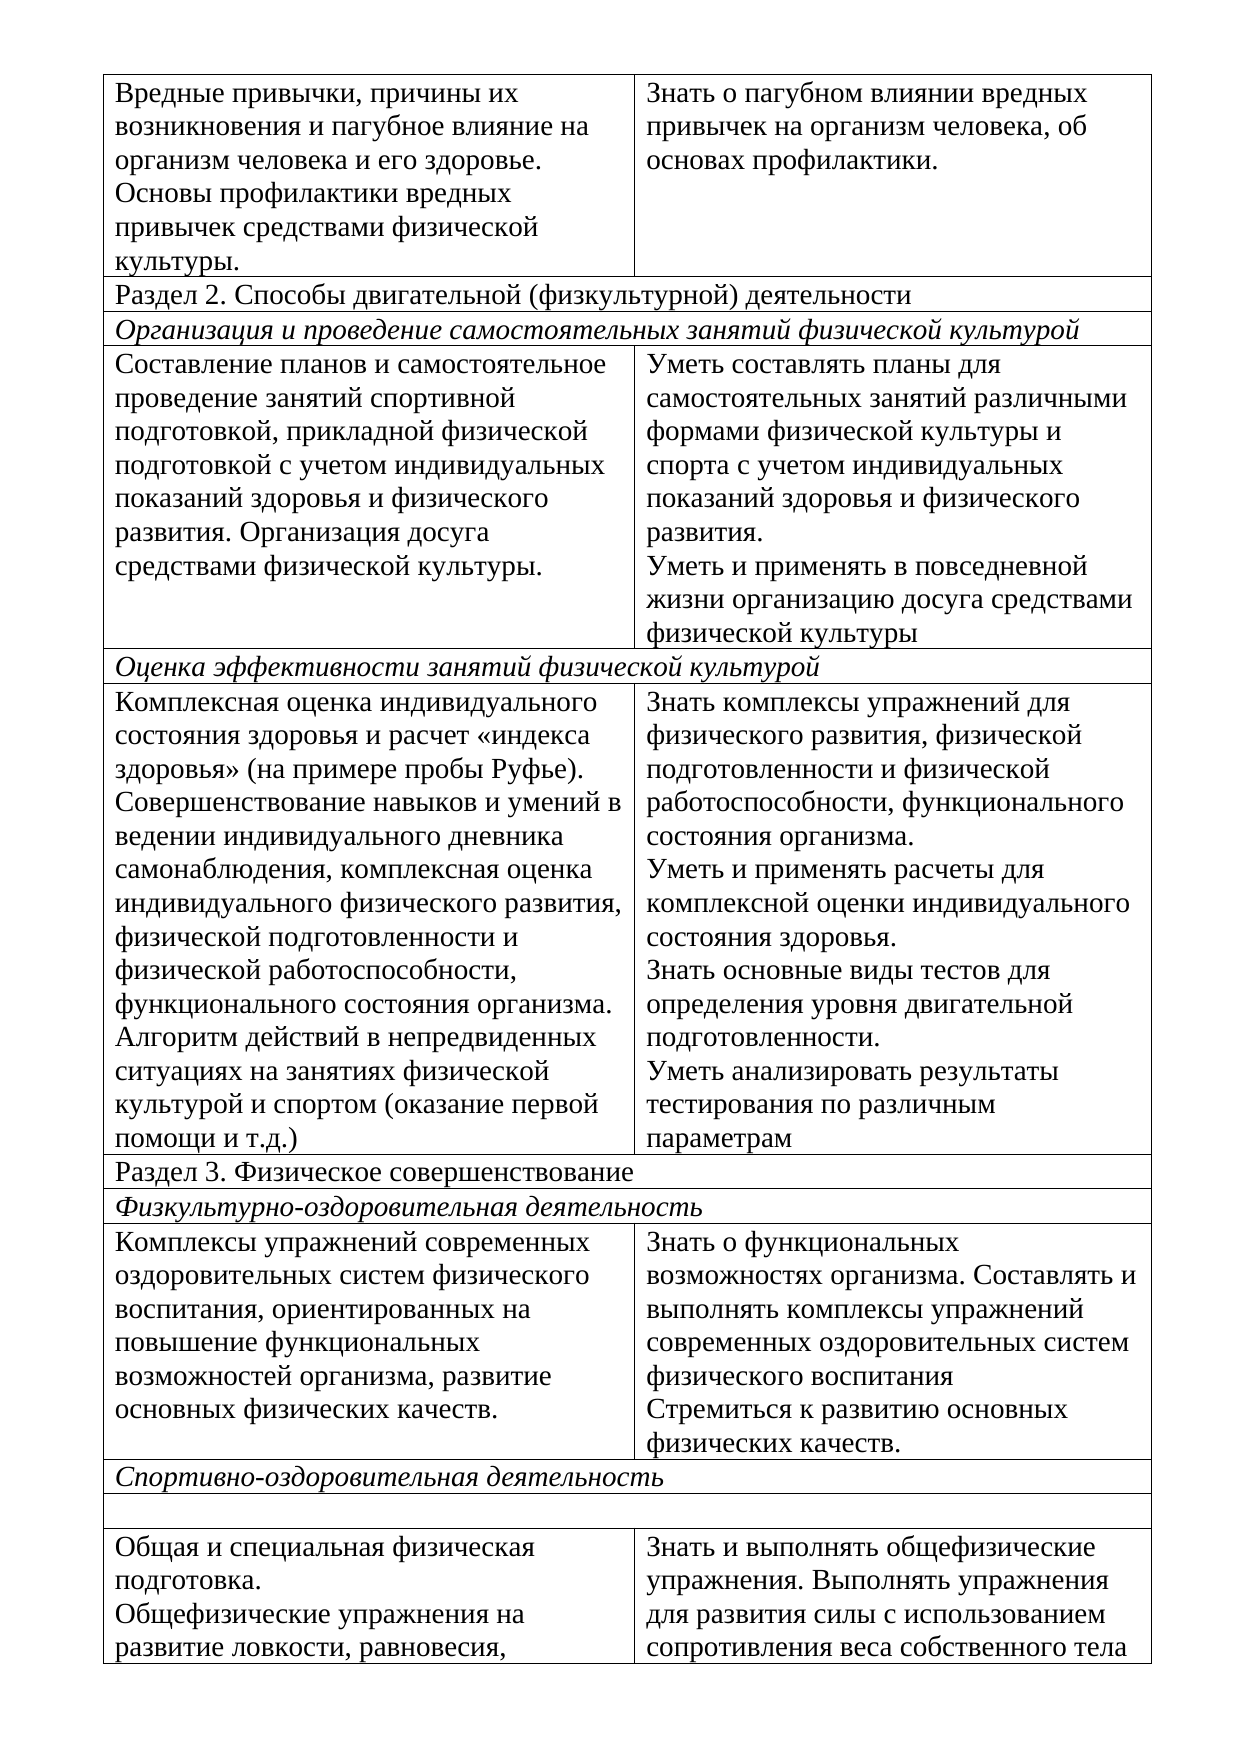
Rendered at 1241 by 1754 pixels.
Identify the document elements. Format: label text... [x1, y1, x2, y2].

table_cell Раздел 3. Физическое совершенствование [104, 1155, 1151, 1188]
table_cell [104, 1529, 634, 1663]
table_cell Спортивно-оздоровительная деятельность [104, 1460, 1151, 1493]
table_cell Знать о пагубном влиянии вредных привычек на организм человека, об основах профилактики. [635, 75, 1151, 276]
table_cell Раздел 2. Способы двигательной (физкультурной) деятельности [104, 277, 1151, 311]
table_cell Комплексы упражнений современных оздоровительных систем физического воспитания, ориентированных на повышение функциональных возможностей организма, развитие основных физических качеств. [104, 1224, 634, 1458]
table_cell Комплексная оценка индивидуального состояния здоровья и расчет «индекса здоровья» (на примере пробы Руфье). Совершенствование навыков и умений в ведении индивидуального дневника самонаблюдения, комплексная оценка индивидуального физического развития, физической подготовленности и физической работоспособности, функционального состояния организма. Алгоритм действий в непредвиденных ситуациях на занятиях физической культурой и спортом (оказание первой помощи и т.д.) [104, 684, 634, 1153]
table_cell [635, 1529, 1151, 1663]
table_cell Вредные привычки, причины их возникновения и пагубное влияние на организм человека и его здоровье. Основы профилактики вредных привычек средствами физической культуры. [104, 75, 634, 276]
table_cell Организация и проведение самостоятельных занятий физической культурой [104, 312, 1151, 345]
table_cell Оценка эффективности занятий физической культурой [104, 649, 1151, 683]
table_cell Знать комплексы упражнений для физического развития, физической подготовленности и физической работоспособности, функционального состояния организма. Уметь и применять расчеты для комплексной оценки индивидуального состояния здоровья. Знать основные виды тестов для определения уровня двигательной подготовленности. Уметь анализировать результаты тестирования по различным параметрам [635, 684, 1151, 1153]
table_cell Физкультурно-оздоровительная деятельность [104, 1189, 1151, 1223]
table_cell Составление планов и самостоятельное проведение занятий спортивной подготовкой, прикладной физической подготовкой с учетом индивидуальных показаний здоровья и физического развития. Организация досуга средствами физической культуры. [104, 346, 634, 648]
table_cell Знать о функциональных возможностях организма. Составлять и выполнять комплексы упражнений современных оздоровительных систем физического воспитания Стремиться к развитию основных физических качеств. [635, 1224, 1151, 1458]
table_cell Уметь составлять планы для самостоятельных занятий различными формами физической культуры и спорта с учетом индивидуальных показаний здоровья и физического развития. Уметь и применять в повседневной жизни организацию досуга средствами физической культуры [635, 346, 1151, 648]
table_cell [104, 1494, 1151, 1528]
